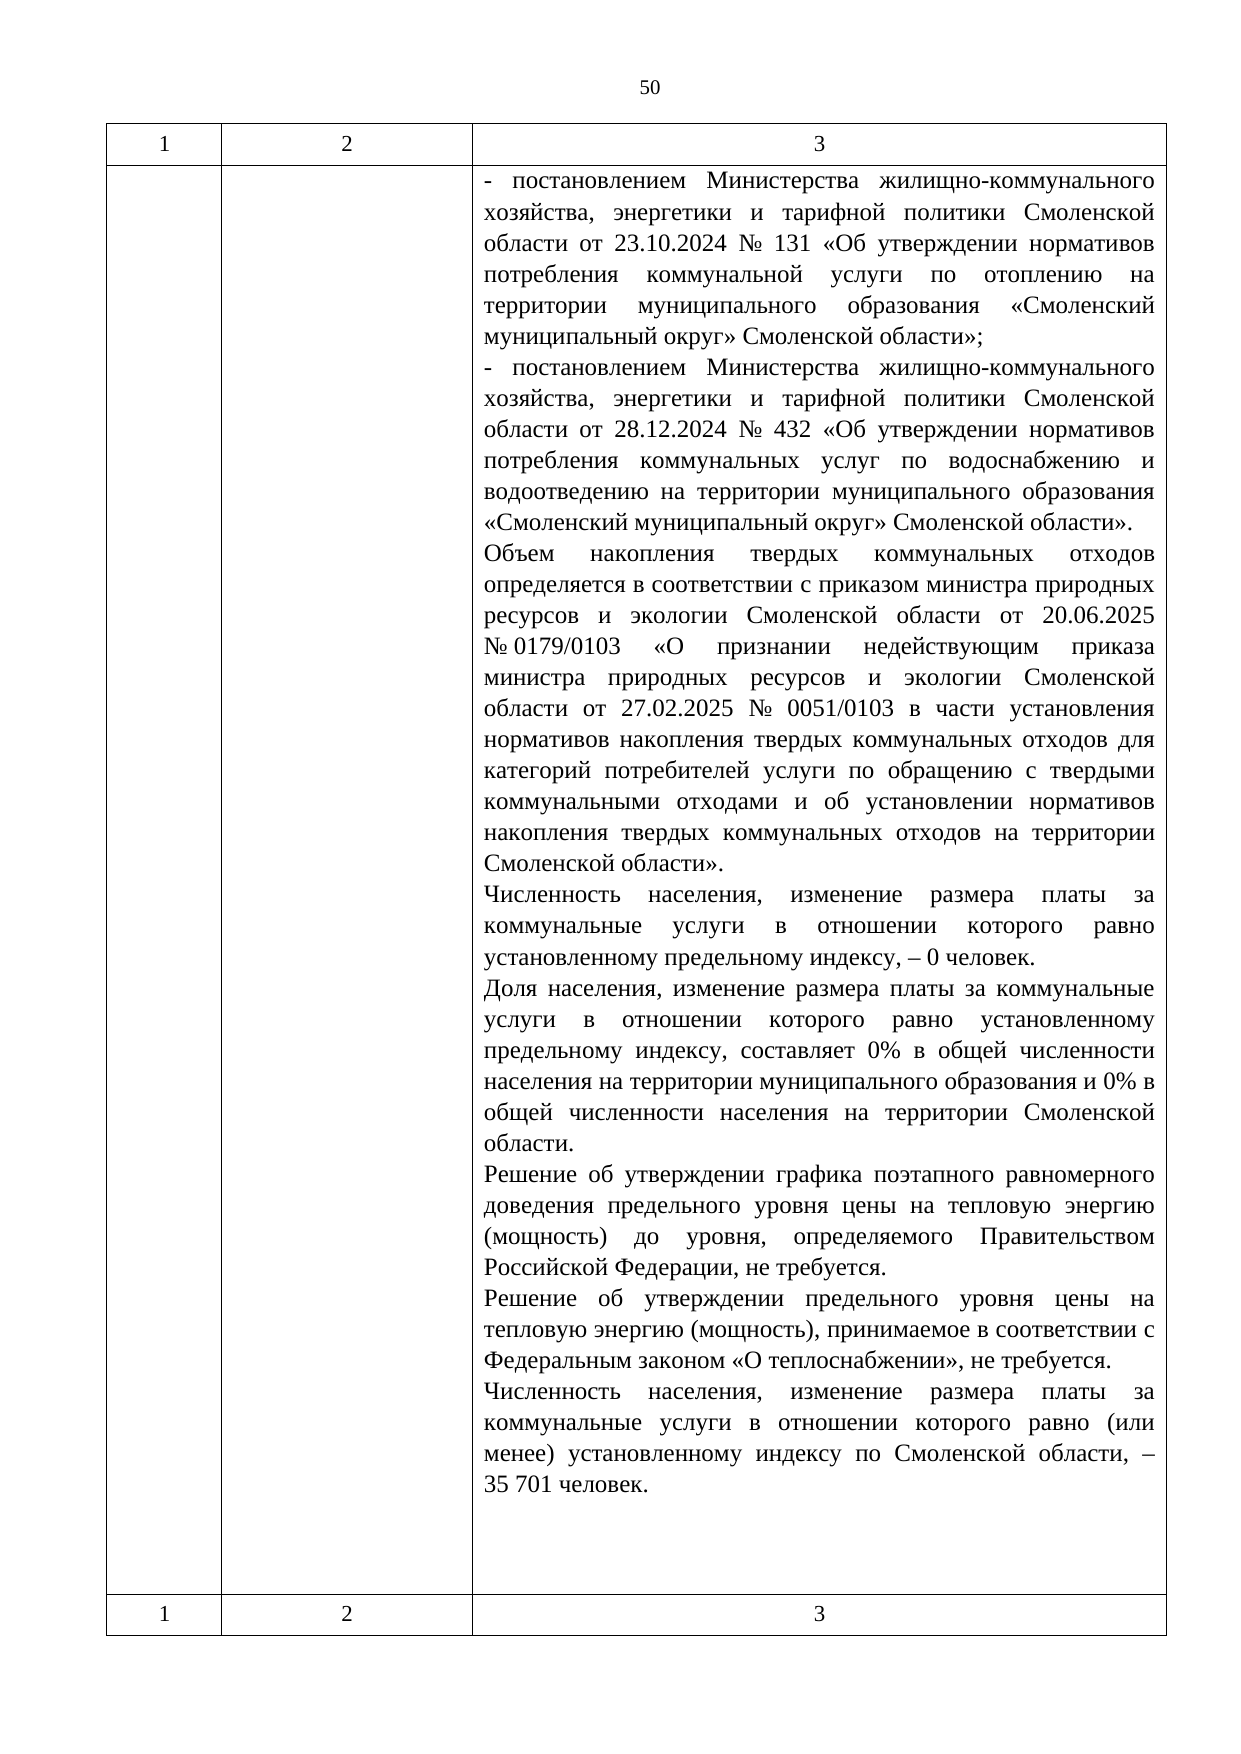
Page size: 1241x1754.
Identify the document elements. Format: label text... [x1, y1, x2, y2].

table_cell [222, 166, 472, 1593]
table_cell 2 [222, 1595, 472, 1635]
table_cell [107, 166, 221, 1593]
table_cell 2 [222, 124, 472, 164]
table_cell 1 [107, 1595, 221, 1635]
table_cell 1 [107, 124, 221, 164]
table_cell - постановлением Министерства жилищно-коммунального хозяйства, энергетики и тарифной политики Смоленской области от 23.10.2024 № 131 «Об утверждении нормативов потребления коммунальной услуги по отоплению на территории муниципального образования «Смоленский муниципальный округ» Смоленской области»; - постановлением Министерства жилищно-коммунального хозяйства, энергетики и тарифной политики Смоленской области от 28.12.2024 № 432 «Об утверждении нормативов потребления коммунальных услуг по водоснабжению и водоотведению на территории муниципального образования «Смоленский муниципальный округ» Смоленской области». Объем накопления твердых коммунальных отходов определяется в соответствии с приказом министра природных ресурсов и экологии Смоленской области от 20.06.2025 № 0179/0103 «О признании недействующим приказа министра природных ресурсов и экологии Смоленской области от 27.02.2025 № 0051/0103 в части установления нормативов накопления твердых коммунальных отходов для категорий потребителей услуги по обращению с твердыми коммунальными отходами и об установлении нормативов накопления твердых коммунальных отходов на территории Смоленской области». Численность населения, изменение размера платы за коммунальные услуги в отношении которого равно установленному предельному индексу, – 0 человек. Доля населения, изменение размера платы за коммунальные услуги в отношении которого равно установленному предельному индексу, составляет 0% в общей численности населения на территории муниципального образования и 0% в общей численности населения на территории Смоленской области. Решение об утверждении графика поэтапного равномерного доведения предельного уровня цены на тепловую энергию (мощность) до уровня, определяемого Правительством Российской Федерации, не требуется. Решение об утверждении предельного уровня цены на тепловую энергию (мощность), принимаемое в соответствии с Федеральным законом «О теплоснабжении», не требуется. Численность населения, изменение размера платы за коммунальные услуги в отношении которого равно (или менее) установленному индексу по Смоленской области, – 35 701 человек. [473, 166, 1166, 1593]
table_cell 3 [473, 1595, 1166, 1635]
table_cell 3 [473, 124, 1166, 164]
